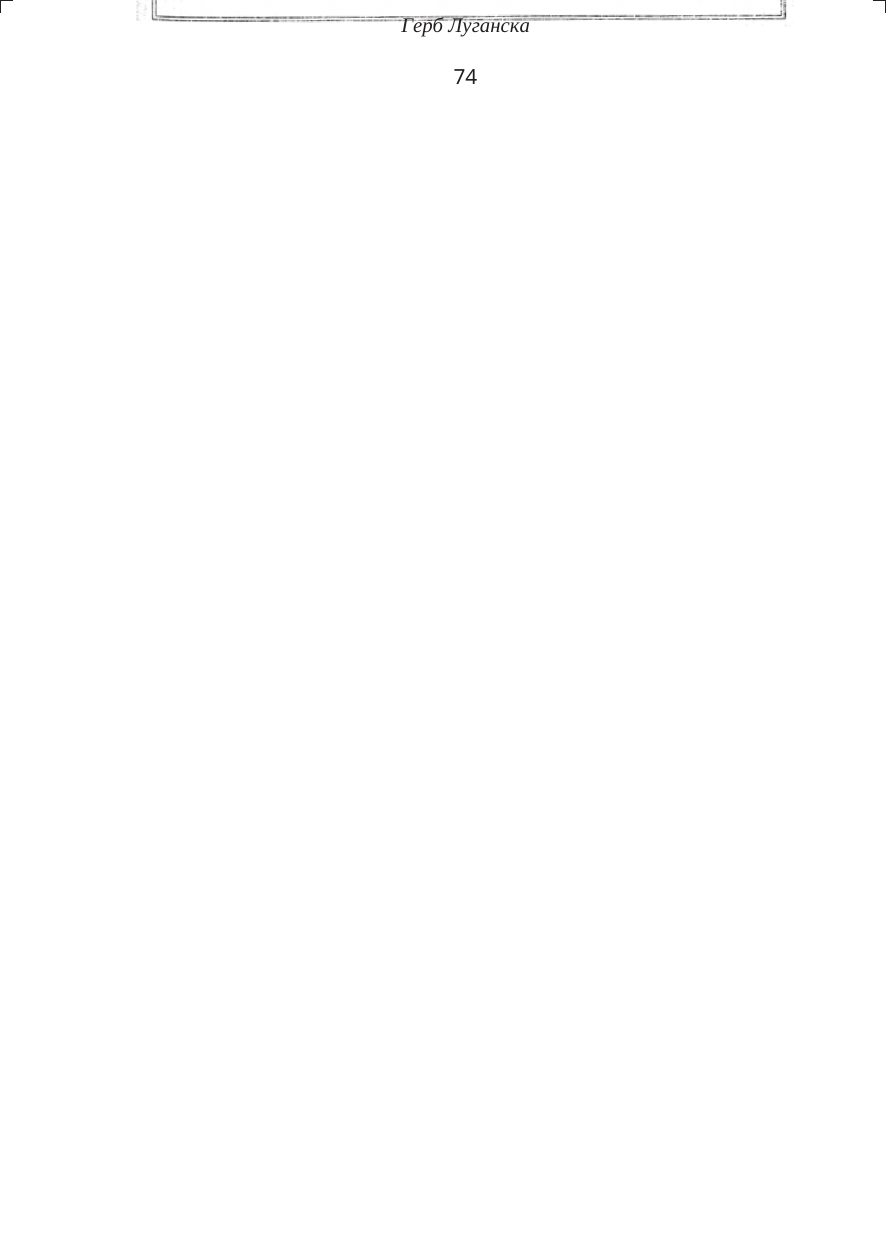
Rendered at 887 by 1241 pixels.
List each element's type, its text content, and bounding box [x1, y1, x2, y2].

picture [135, 0, 801, 12]
text Герб Луганска [124, 12, 807, 37]
text 74 [124, 62, 807, 91]
